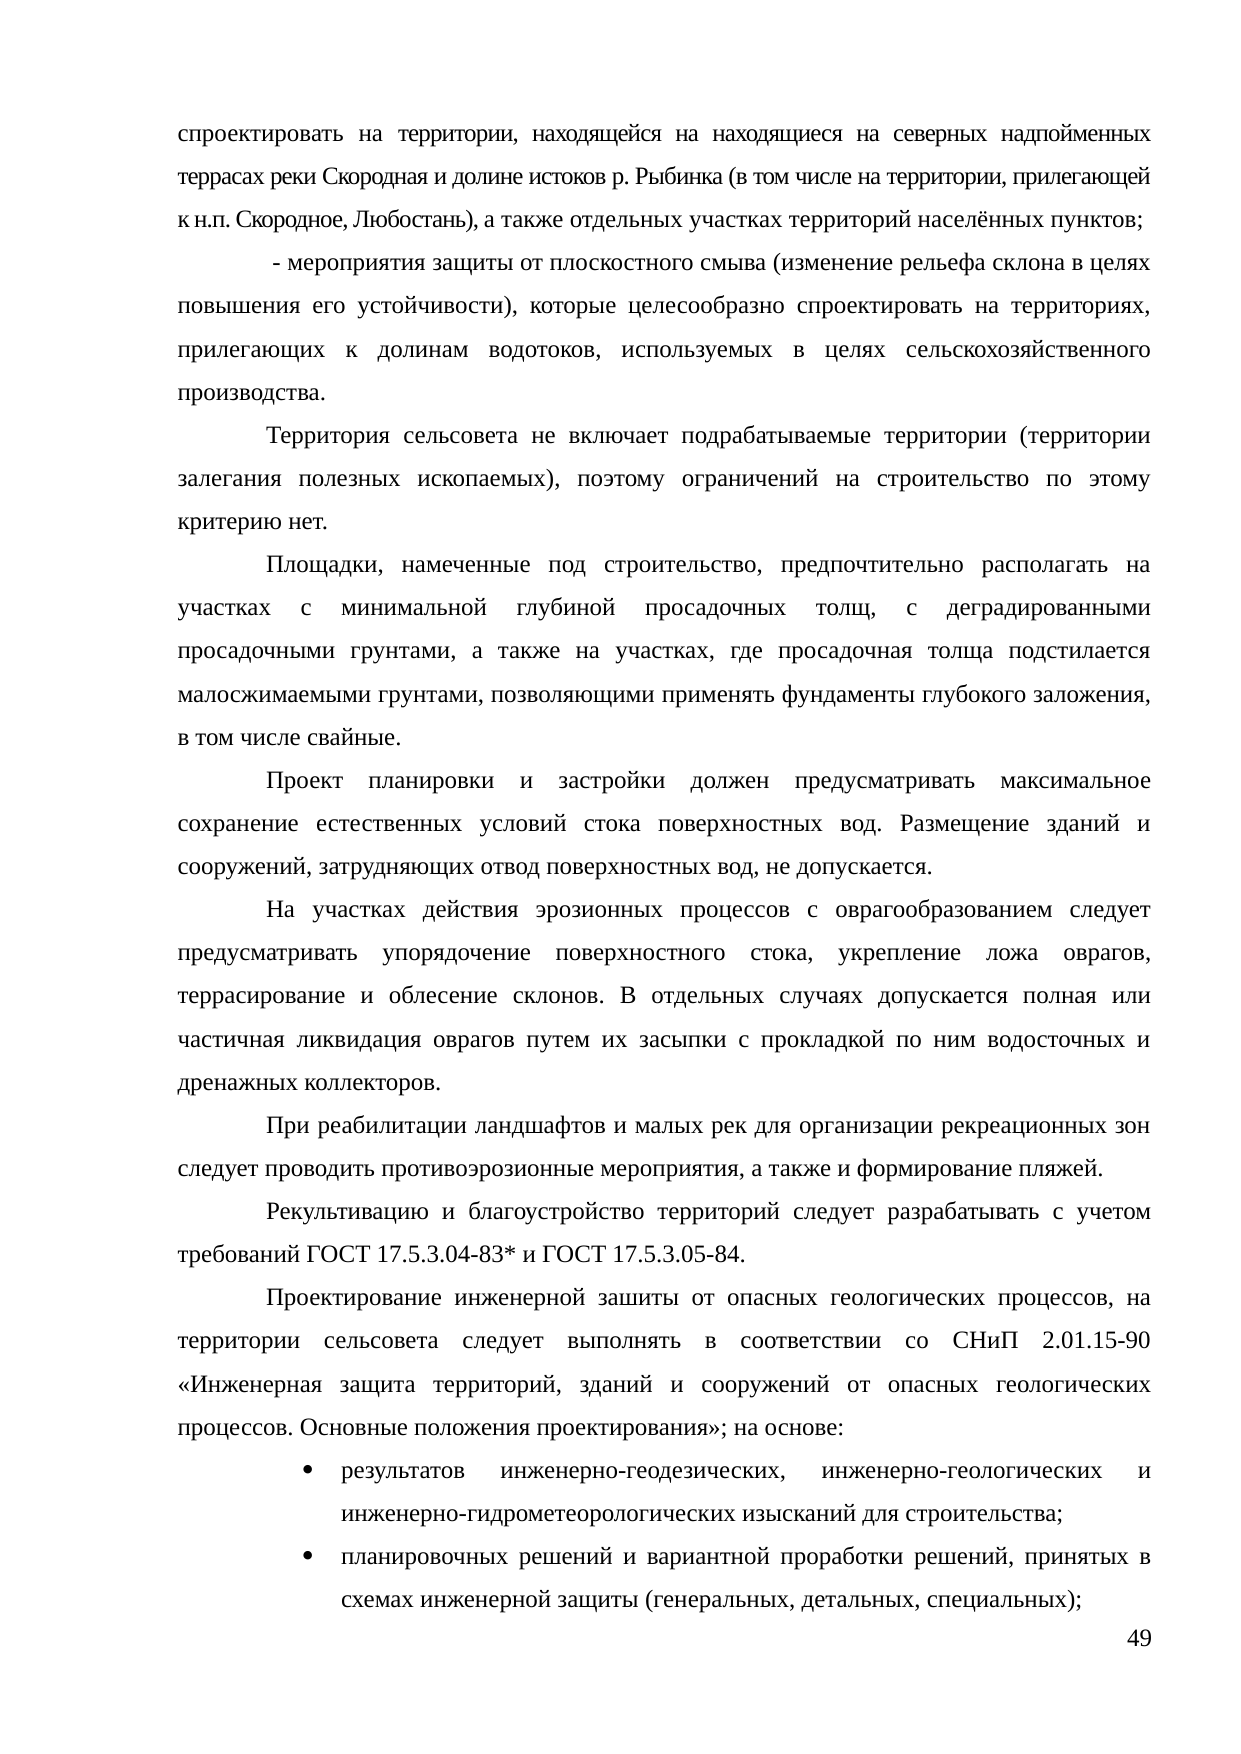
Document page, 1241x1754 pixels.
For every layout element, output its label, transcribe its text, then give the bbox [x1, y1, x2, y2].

text Проектирование инженерной зашиты от опасных геологических процессов, на территории сельсовета следует выполнять в соответствии со СНиП 2.01.15-90 «Инженерная защита территорий, зданий и сооружений от опасных геологических процессов. Основные положения проектирования»; на основе: [177, 1282, 1152, 1441]
text Площадки, намеченные под строительство, предпочтительно располагать на участках с минимальной глубиной просадочных толщ, с деградированными просадочными грунтами, а также на участках, где просадочная толща подстилается малосжимаемыми грунтами, позволяющими применять фундаменты глубокого заложения, в том числе свайные. [177, 549, 1152, 751]
list планировочных решений и вариантной проработки решений, принятых в схемах инженерной защиты (генеральных, детальных, специальных); [303, 1541, 1152, 1613]
text На участках действия эрозионных процессов с оврагообразованием следует предусматривать упорядочение поверхностного стока, укрепление ложа оврагов, террасирование и облесение склонов. В отдельных случаях допускается полная или частичная ликвидация оврагов путем их засыпки с прокладкой по ним водосточных и дренажных коллекторов. [177, 894, 1152, 1096]
text Рекультивацию и благоустройство территорий следует разрабатывать с учетом требований ГОСТ 17.5.3.04-83* и ГОСТ 17.5.3.05-84. [177, 1196, 1152, 1268]
text Территория сельсовета не включает подрабатываемые территории (территории залегания полезных ископаемых), поэтому ограничений на строительство по этому критерию нет. [177, 420, 1152, 535]
text При реабилитации ландшафтов и малых рек для организации рекреационных зон следует проводить противоэрозионные мероприятия, а также и формирование пляжей. [177, 1110, 1152, 1182]
list результатов инженерно-геодезических, инженерно-геологических и инженерно-гидрометеорологических изысканий для строительства; [303, 1455, 1152, 1527]
text Проект планировки и застройки должен предусматривать максимальное сохранение естественных условий стока поверхностных вод. Размещение зданий и сооружений, затрудняющих отвод поверхностных вод, не допускается. [177, 765, 1152, 880]
text - мероприятия защиты от плоскостного смыва (изменение рельефа склона в целях повышения его устойчивости), которые целесообразно спроектировать на территориях, прилегающих к долинам водотоков, используемых в целях сельскохозяйственного производства. [177, 247, 1152, 406]
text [177, 118, 1152, 233]
